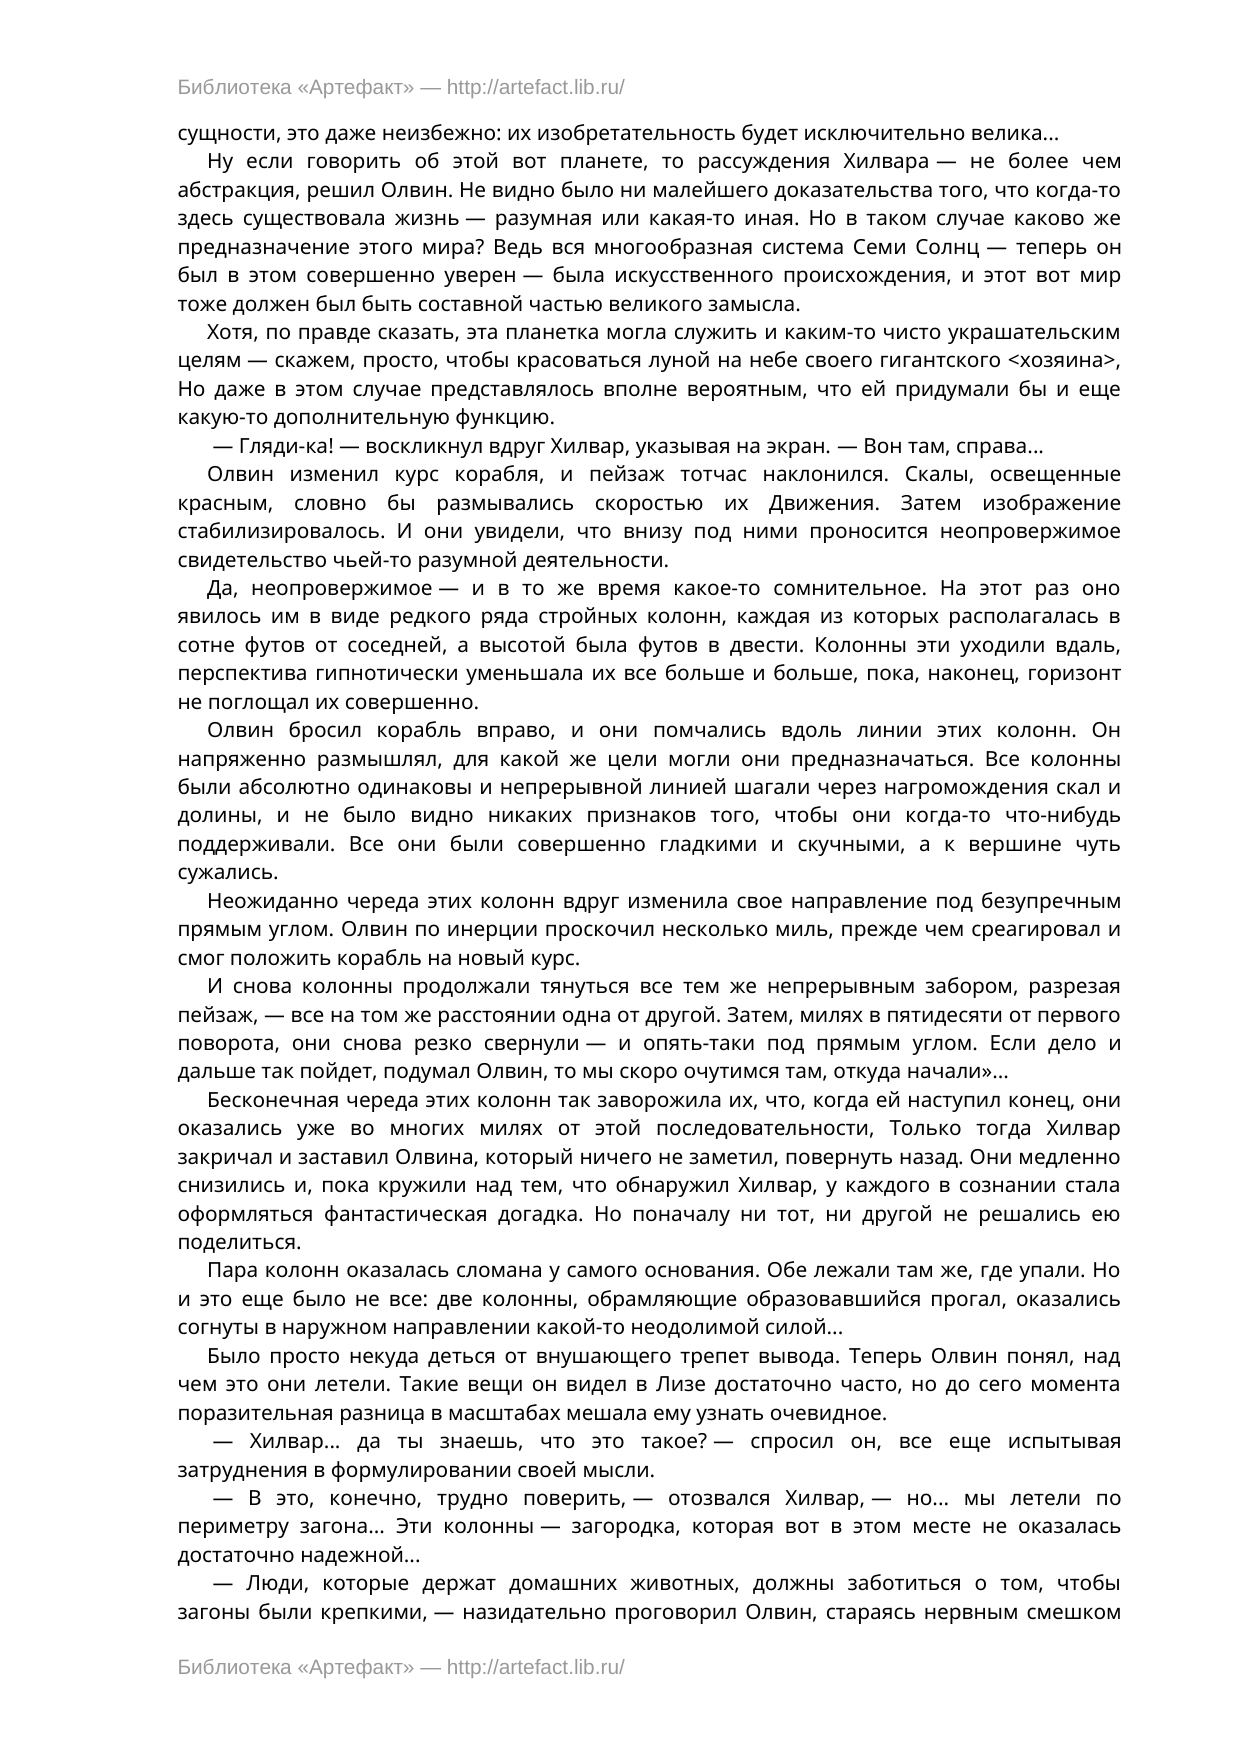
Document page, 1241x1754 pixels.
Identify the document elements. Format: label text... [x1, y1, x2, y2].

text И снова колонны продолжали тянуться все тем же непрерывным забором, разрезая пейзаж, — все на том же расстоянии одна от другой. Затем, милях в пятидесяти от первого поворота, они снова резко свернули — и опять-таки под прямым углом. Если дело и дальше так пойдет, подумал Олвин, то мы скоро очутимся там, откуда начали»... [177, 971, 1122, 1085]
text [177, 118, 1122, 147]
text — Гляди-ка! — воскликнул вдруг Хилвар, указывая на экран. — Вон там, справа... [177, 431, 1122, 459]
text Олвин изменил курс корабля, и пейзаж тотчас наклонился. Скалы, освещенные красным, словно бы размывались скоростью их Движения. Затем изображение стабилизировалось. И они увидели, что внизу под ними проносится неопровержимое свидетельство чьей-то разумной деятельности. [177, 459, 1122, 573]
text Хотя, по правде сказать, эта планетка могла служить и каким-то чисто украшательским целям — скажем, просто, чтобы красоваться луной на небе своего гигантского <хозяина>, Но даже в этом случае представлялось вполне вероятным, что ей придумали бы и еще какую-то дополнительную функцию. [177, 317, 1122, 431]
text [177, 1568, 1122, 1625]
text — Хилвар... да ты знаешь, что это такое? — спросил он, все еще испытывая затруднения в формулировании своей мысли. [177, 1426, 1122, 1483]
text Пара колонн оказалась сломана у самого основания. Обе лежали там же, где упали. Но и это еще было не все: две колонны, обрамляющие образовавшийся прогал, оказались согнуты в наружном направлении какой-то неодолимой силой... [177, 1256, 1122, 1341]
text Да, неопровержимое — и в то же время какое-то сомнительное. На этот раз оно явилось им в виде редкого ряда стройных колонн, каждая из которых располагалась в сотне футов от соседней, а высотой была футов в двести. Колонны эти уходили вдаль, перспектива гипнотически уменьшала их все больше и больше, пока, наконец, горизонт не поглощал их совершенно. [177, 573, 1122, 715]
text — В это, конечно, трудно поверить, — отозвался Хилвар, — но... мы летели по периметру загона... Эти колонны — загородка, которая вот в этом месте не оказалась достаточно надежной... [177, 1483, 1122, 1568]
text Неожиданно череда этих колонн вдруг изменила свое направление под безупречным прямым углом. Олвин по инерции проскочил несколько миль, прежде чем среагировал и смог положить корабль на новый курс. [177, 886, 1122, 971]
text Олвин бросил корабль вправо, и они помчались вдоль линии этих колонн. Он напряженно размышлял, для какой же цели могли они предназначаться. Все колонны были абсолютно одинаковы и непрерывной линией шагали через нагромождения скал и долины, и не было видно никаких признаков того, чтобы они когда-то что-нибудь поддерживали. Все они были совершенно гладкими и скучными, а к вершине чуть сужались. [177, 715, 1122, 886]
text Бесконечная череда этих колонн так заворожила их, что, когда ей наступил конец, они оказались уже во многих милях от этой последовательности, Только тогда Хилвар закричал и заставил Олвина, который ничего не заметил, повернуть назад. Они медленно снизились и, пока кружили над тем, что обнаружил Хилвар, у каждого в сознании стала оформляться фантастическая догадка. Но поначалу ни тот, ни другой не решались ею поделиться. [177, 1085, 1122, 1256]
text Было просто некуда деться от внушающего трепет вывода. Теперь Олвин понял, над чем это они летели. Такие вещи он видел в Лизе достаточно часто, но до сего момента поразительная разница в масштабах мешала ему узнать очевидное. [177, 1341, 1122, 1426]
text Ну если говорить об этой вот планете, то рассуждения Хилвара — не более чем абстракция, решил Олвин. Не видно было ни малейшего доказательства того, что когда-то здесь существовала жизнь — разумная или какая-то иная. Но в таком случае каково же предназначение этого мира? Ведь вся многообразная система Семи Солнц — теперь он был в этом совершенно уверен — была искусственного происхождения, и этот вот мир тоже должен был быть составной частью великого замысла. [177, 147, 1122, 317]
